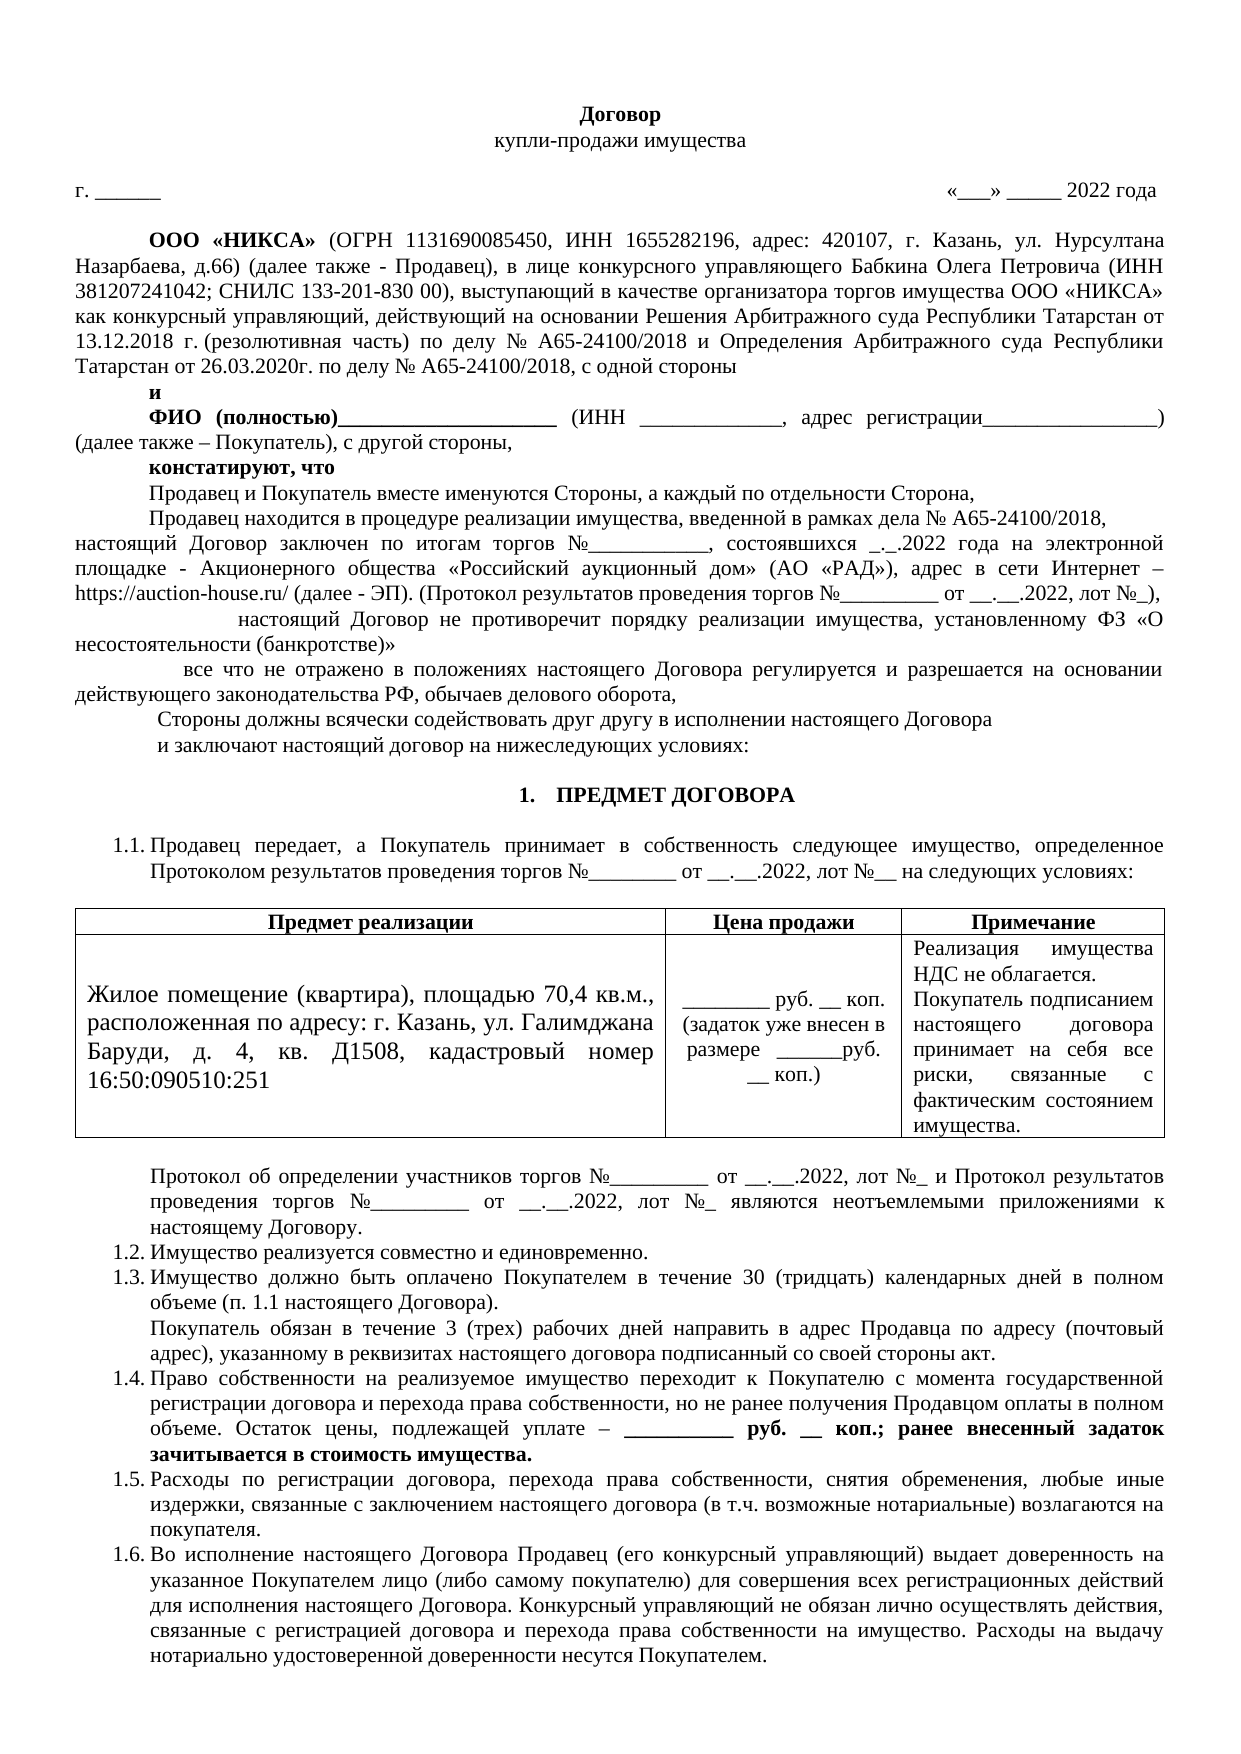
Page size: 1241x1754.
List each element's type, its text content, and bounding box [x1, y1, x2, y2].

list Покупатель обязан в течение 3 (трех) рабочих дней направить в адрес Продавца по адресу (почтовый адрес), указанному в реквизитах настоящего договора подписанный со своей стороны акт. [150, 1314, 1165, 1365]
text Стороны должны всячески содействовать друг другу в исполнении настоящего Договора [75, 706, 1165, 732]
list Протокол об определении участников торгов №_________ от __.__.2022, лот №_ и Протокол результатов проведения торгов №_________ от __.__.2022, лот №_ являются неотъемлемыми приложениями к настоящему Договору. [150, 1163, 1165, 1239]
table_header Цена продажи [666, 909, 901, 934]
list ПРЕДМЕТ ДОГОВОРА [149, 782, 1165, 807]
list Имущество должно быть оплачено Покупателем в течение 30 (тридцать) календарных дней в полном объеме (п. 1.1 настоящего Договора). [112, 1264, 1165, 1314]
text настоящий Договор заключен по итогам торгов №___________, состоявшихся _._.2022 года на электронной площадке - Акционерного общества «Российский аукционный дом» (АО «РАД»), адрес в сети Интернет – https://auction-house.ru/ (далее - ЭП). (Протокол результатов проведения торгов №_________ от __.__.2022, лот №_), [75, 530, 1165, 606]
table_header Примечание [902, 909, 1164, 934]
table_header Предмет реализации [76, 909, 665, 934]
table_cell ________ руб. __ коп. (задаток уже внесен в размере ______руб. __ коп.) [666, 935, 901, 1137]
text Договор [75, 101, 1165, 127]
list Расходы по регистрации договора, перехода права собственности, снятия обременения, любые иные издержки, связанные с заключением настоящего договора (в т.ч. возможные нотариальные) возлагаются на покупателя. [112, 1466, 1165, 1541]
text настоящий Договор не противоречит порядку реализации имущества, установленному ФЗ «О несостоятельности (банкротстве)» [75, 606, 1165, 656]
list Продавец передает, а Покупатель принимает в собственность следующее имущество, определенное Протоколом результатов проведения торгов №________ от __.__.2022, лот №__ на следующих условиях: [112, 832, 1165, 883]
text ООО «НИКСА» (ОГРН 1131690085450, ИНН 1655282196, адрес: 420107, г. Казань, ул. Нурсултана Назарбаева, д.66) (далее также - Продавец), в лице конкурсного управляющего Бабкина Олега Петровича (ИНН 381207241042; СНИЛС 133-201-830 00), выступающий в качестве организатора торгов имущества ООО «НИКСА» как конкурсный управляющий, действующий на основании Решения Арбитражного суда Республики Татарстан от 13.12.2018 г. (резолютивная часть) по делу № А65-24100/2018 и Определения Арбитражного суда Республики Татарстан от 26.03.2020г. по делу № А65-24100/2018, с одной стороны [75, 227, 1165, 379]
text г. ______ «___» _____ 2022 года [75, 177, 1165, 202]
text купли-продажи имущества [75, 127, 1165, 152]
list Во исполнение настоящего Договора Продавец (его конкурсный управляющий) выдает доверенность на указанное Покупателем лицо (либо самому покупателю) для совершения всех регистрационных действий для исполнения настоящего Договора. Конкурсный управляющий не обязан лично осуществлять действия, связанные с регистрацией договора и перехода права собственности на имущество. Расходы на выдачу нотариально удостоверенной доверенности несутся Покупателем. [112, 1541, 1165, 1667]
list Имущество реализуется совместно и единовременно. [112, 1239, 1165, 1264]
text и заключают настоящий договор на нижеследующих условиях: [75, 732, 1165, 757]
list Право собственности на реализуемое имущество переходит к Покупателю с момента государственной регистрации договора и перехода права собственности, но не ранее получения Продавцом оплаты в полном объеме. Остаток цены, подлежащей уплате – __________ руб. __ коп.; ранее внесенный задаток зачитывается в стоимость имущества. [112, 1365, 1165, 1466]
text все что не отражено в положениях настоящего Договора регулируется и разрешается на основании действующего законодательства РФ, обычаев делового оборота, [75, 656, 1165, 706]
table_cell Реализация имущества НДС не облагается. Покупатель подписанием настоящего договора принимает на себя все риски, связанные с фактическим состоянием имущества. [902, 935, 1164, 1137]
table_cell Жилое помещение (квартира), площадью 70,4 кв.м., расположенная по адресу: г. Казань, ул. Галимджана Баруди, д. 4, кв. Д1508, кадастровый номер 16:50:090510:251 [76, 935, 665, 1137]
text ФИО (полностью)____________________ (ИНН _____________, адрес регистрации________________) (далее также – Покупатель), с другой стороны, [75, 404, 1165, 454]
text Продавец и Покупатель вместе именуются Стороны, а каждый по отдельности Сторона, [75, 479, 1165, 505]
text Продавец находится в процедуре реализации имущества, введенной в рамках дела № А65-24100/2018, [75, 505, 1165, 530]
text констатируют, что [75, 454, 1165, 479]
text и [75, 379, 1165, 404]
